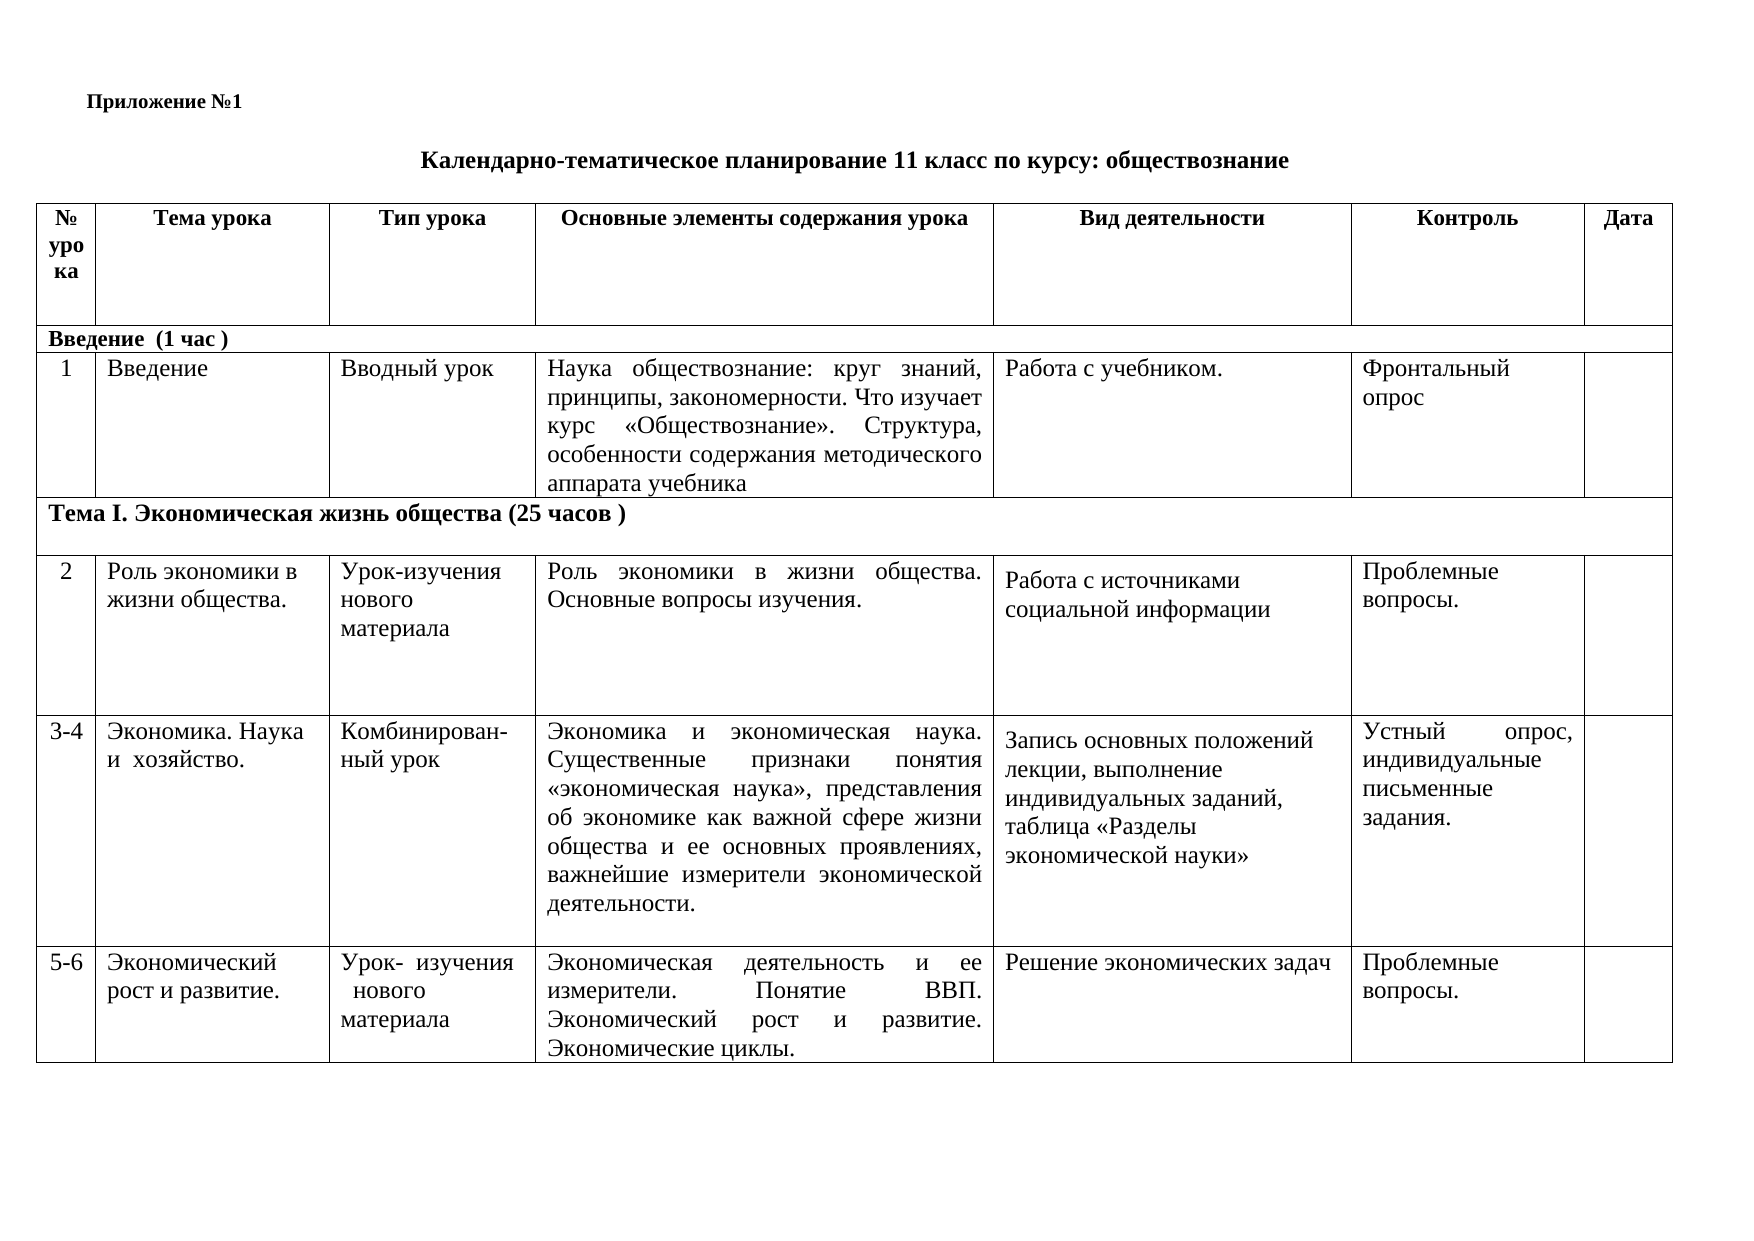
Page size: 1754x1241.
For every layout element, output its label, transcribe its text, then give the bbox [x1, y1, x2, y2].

table_cell Комбинирован-ный урок [330, 716, 535, 946]
table_header Основные элементы содержания урока [536, 204, 993, 324]
table_cell Работа с учебником. [994, 353, 1351, 497]
table_cell Экономика. Наука и хозяйство. [96, 716, 329, 946]
table_cell Введение [96, 353, 329, 497]
table_cell Запись основных положений лекции, выполнение индивидуальных заданий, таблица «Разделы экономической науки» [994, 716, 1351, 946]
table_cell Экономический рост и развитие. [96, 947, 329, 1062]
table_cell Работа с источниками социальной информации [994, 556, 1351, 715]
table_cell Фронтальный опрос [1352, 353, 1584, 497]
table_cell Экономика и экономическая наука. Существенные признаки понятия «экономическая наука», представления об экономике как важной сфере жизни общества и ее основных проявлениях, важнейшие измерители экономической деятельности. [536, 716, 993, 946]
table_header Контроль [1352, 204, 1584, 324]
table_cell [1585, 716, 1672, 946]
table_header Тип урока [330, 204, 535, 324]
table_cell Проблемные вопросы. [1352, 556, 1584, 715]
text Календарно-тематическое планирование 11 класс по курсу: обществознание [74, 145, 1636, 174]
table_cell 5-6 [37, 947, 95, 1062]
table_cell Введение (1 час ) [37, 326, 1672, 352]
table_cell Урок- изучения нового материала [330, 947, 535, 1062]
table_cell Роль экономики в жизни общества. [96, 556, 329, 715]
text Приложение №1 [86, 88, 1636, 113]
table_cell 3-4 [37, 716, 95, 946]
table_cell [1585, 353, 1672, 497]
table_cell Роль экономики в жизни общества. Основные вопросы изучения. [536, 556, 993, 715]
table_cell Наука обществознание: круг знаний, принципы, закономерности. Что изучает курс «Обществознание». Структура, особенности содержания методического аппарата учебника [536, 353, 993, 497]
table_cell Устный опрос, индивидуальные письменные задания. [1352, 716, 1584, 946]
table_header Тема урока [96, 204, 329, 324]
table_cell 2 [37, 556, 95, 715]
table_cell [1585, 556, 1672, 715]
table_cell 1 [37, 353, 95, 497]
table_cell Вводный урок [330, 353, 535, 497]
table_cell [1585, 947, 1672, 1062]
table_cell Экономическая деятельность и ее измерители. Понятие ВВП. Экономический рост и развитие. Экономические циклы. [536, 947, 993, 1062]
table_header № урока [37, 204, 95, 324]
table_cell Проблемные вопросы. [1352, 947, 1584, 1062]
table_header Дата [1585, 204, 1672, 324]
table_cell Тема I. Экономическая жизнь общества (25 часов ) [37, 498, 1672, 555]
table_header Вид деятельности [994, 204, 1351, 324]
table_cell Урок-изучения нового материала [330, 556, 535, 715]
table_cell Решение экономических задач [994, 947, 1351, 1062]
